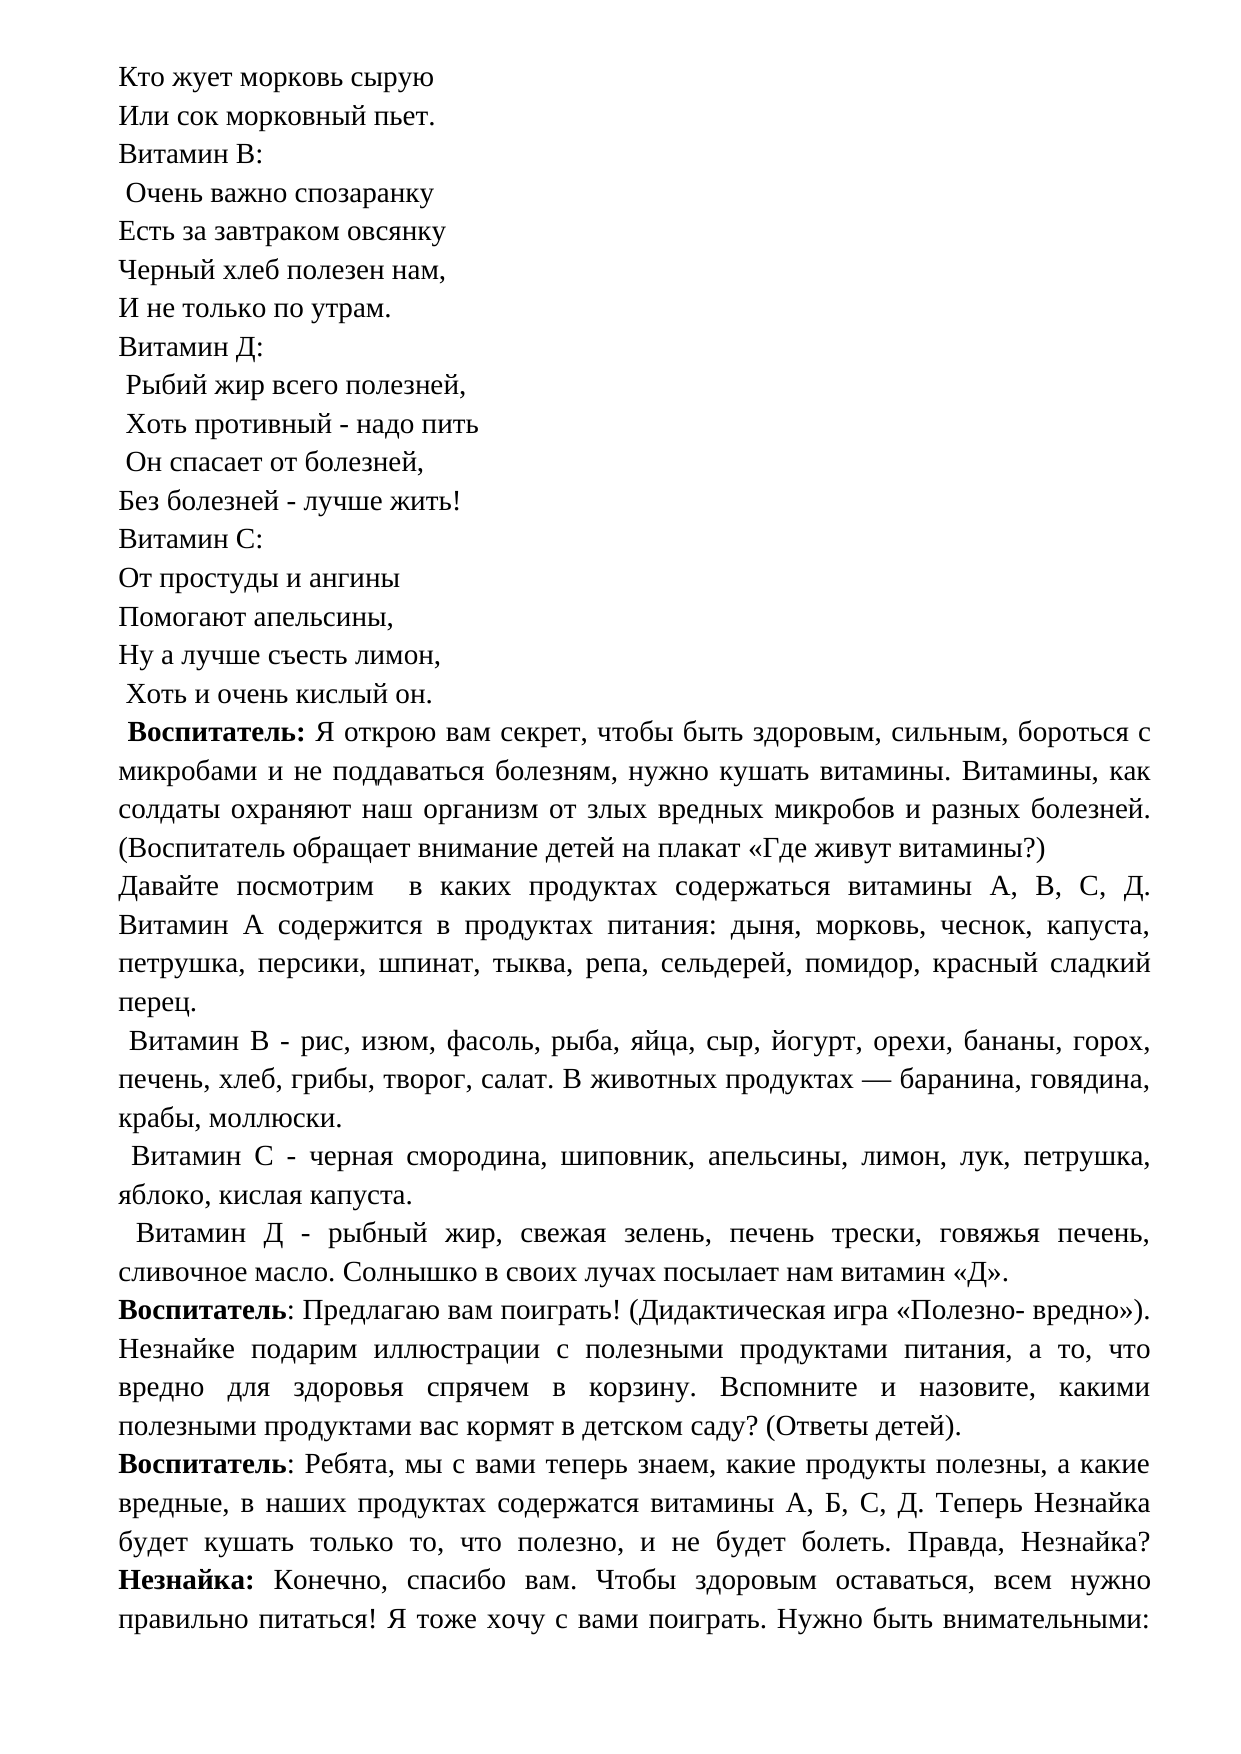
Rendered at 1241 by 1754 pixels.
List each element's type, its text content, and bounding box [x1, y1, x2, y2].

text Воспитатель: Я открою вам секрет, чтобы быть здоровым, сильным, бороться с микробами и не поддаваться болезням, нужно кушать витамины. Витамины, как солдаты охраняют наш организм от злых вредных микробов и разных болезней. (Воспитатель обращает внимание детей на плакат «Где живут витамины?) [118, 714, 1152, 863]
text Он спасает от болезней, [118, 444, 1152, 478]
text Кто жует морковь сырую [118, 59, 1152, 93]
text Витамин С: [118, 522, 1152, 555]
text Витамин С - черная смородина, шиповник, апельсины, лимон, лук, петрушка, яблоко, кислая капуста. [118, 1138, 1152, 1210]
text Черный хлеб полезен нам, [118, 252, 1152, 285]
text Витамин Д - рыбный жир, свежая зелень, печень трески, говяжья печень, сливочное масло. Солнышко в своих лучах посылает нам витамин «Д». [118, 1215, 1152, 1287]
text И не только по утрам. [118, 290, 1152, 324]
text Витамин Д: [118, 329, 1152, 362]
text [118, 1447, 1152, 1634]
text Помогают апельсины, [118, 599, 1152, 632]
text Хоть противный - надо пить [118, 406, 1152, 439]
text Давайте посмотрим в каких продуктах содержаться витамины А, В, С, Д. Витамин А содержится в продуктах питания: дыня, морковь, чеснок, капуста, петрушка, персики, шпинат, тыква, репа, сельдерей, помидор, красный сладкий перец. [118, 868, 1152, 1018]
text Или сок морковный пьет. [118, 98, 1152, 131]
text Очень важно спозаранку [118, 175, 1152, 208]
text Без болезней - лучше жить! [118, 483, 1152, 517]
text Хоть и очень кислый он. [118, 676, 1152, 709]
text Ну а лучше съесть лимон, [118, 637, 1152, 671]
text Есть за завтраком овсянку [118, 213, 1152, 247]
text Витамин В: [118, 136, 1152, 170]
text Воспитатель: Предлагаю вам поиграть! (Дидактическая игра «Полезно- вредно»). Незнайке подарим иллюстрации с полезными продуктами питания, а то, что вредно для здоровья спрячем в корзину. Вспомните и назовите, какими полезными продуктами вас кормят в детском саду? (Ответы детей). [118, 1292, 1152, 1442]
text Витамин В - рис, изюм, фасоль, рыба, яйца, сыр, йогурт, орехи, бананы, горох, печень, хлеб, грибы, творог, салат. В животных продуктах — баранина, говядина, крабы, моллюски. [118, 1023, 1152, 1133]
text От простуды и ангины [118, 560, 1152, 594]
text Рыбий жир всего полезней, [118, 367, 1152, 401]
